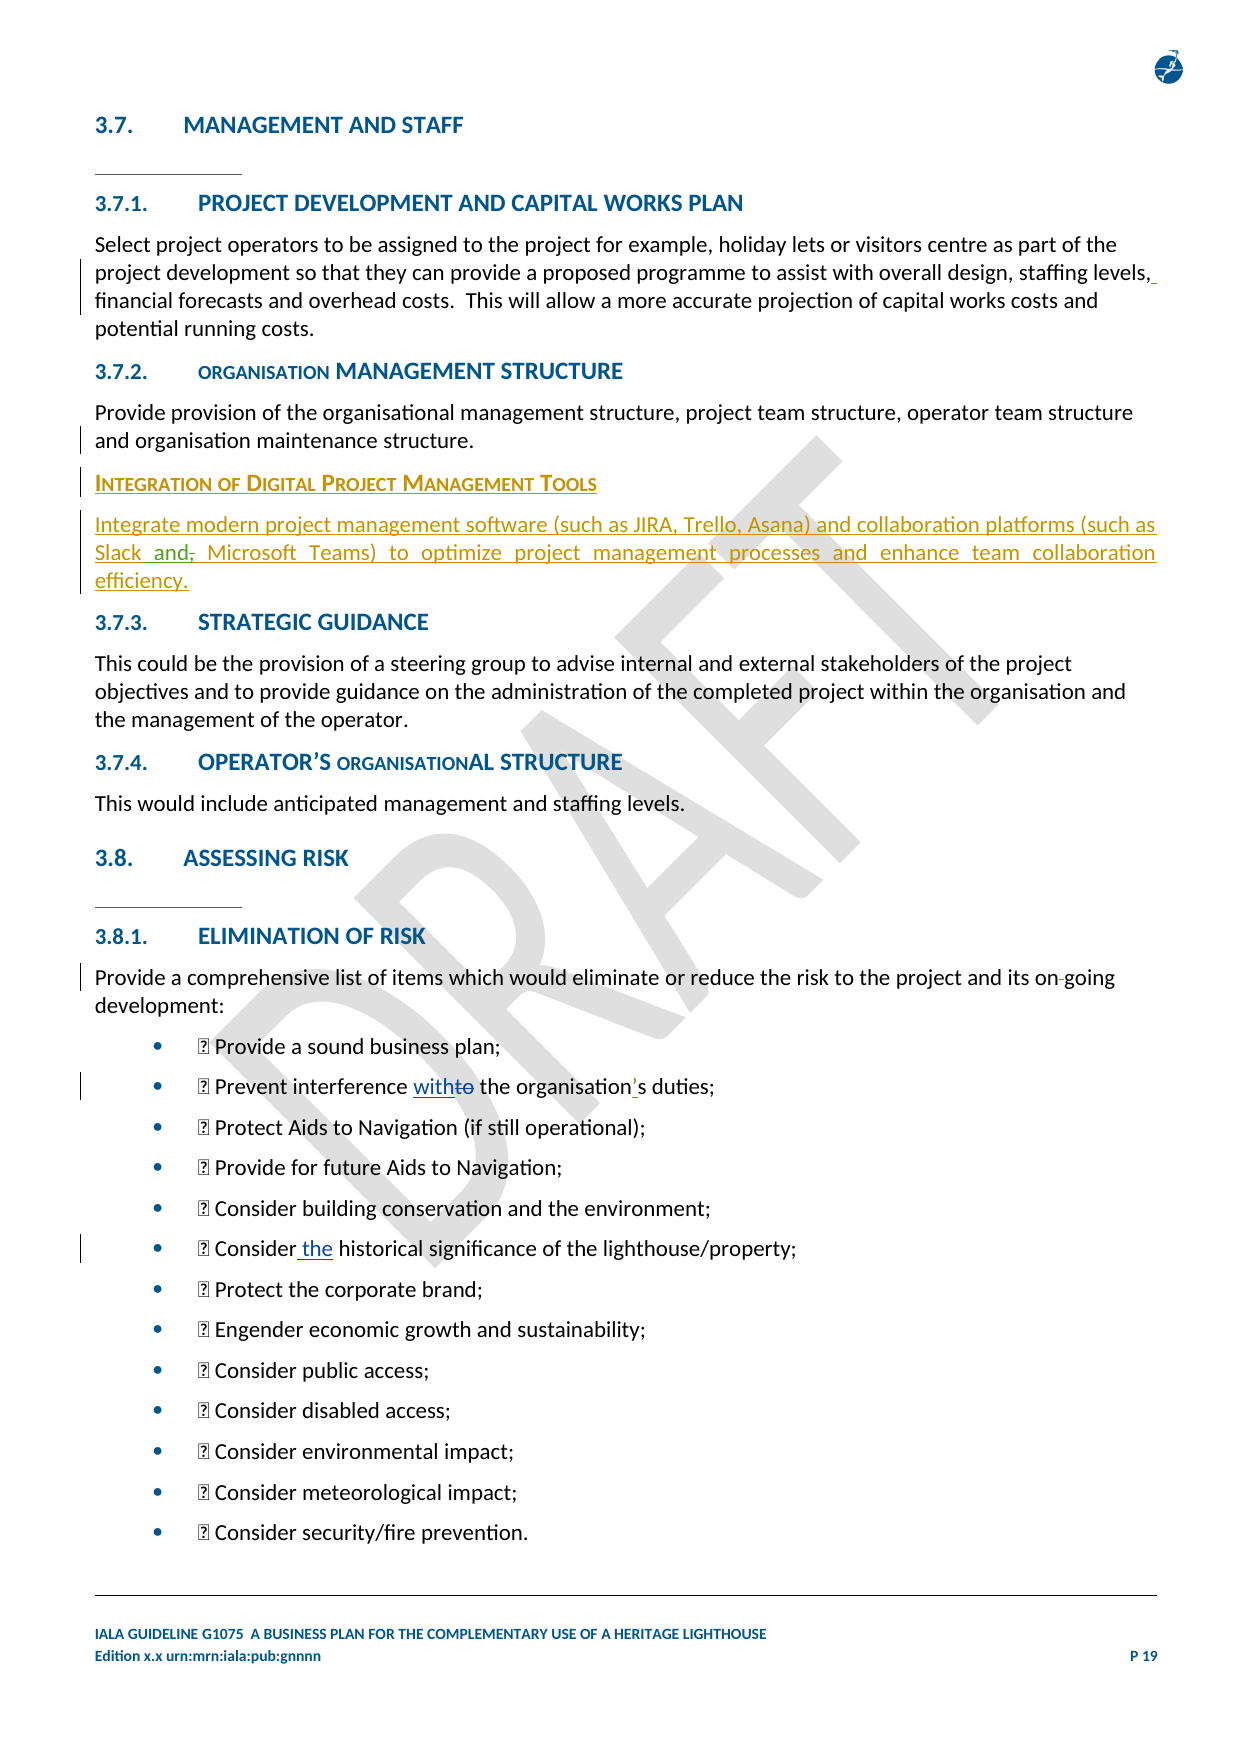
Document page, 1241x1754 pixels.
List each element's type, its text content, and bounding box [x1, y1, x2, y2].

text  Engender economic growth and sustainability; [153, 1316, 1157, 1343]
text Provide a comprehensive list of items which would eliminate or reduce the risk to the project and its ongoing development: [94, 963, 1157, 1019]
text  Consider security/fire prevention. [153, 1518, 1157, 1546]
list Provide provision of the organisational management structure, project team structure, operator team structure and organisation maintenance structure. [94, 398, 1157, 454]
list This would include anticipated management and staffing levels. [94, 789, 1157, 817]
subtitle organisation MANAGEMENT STRUCTURE [94, 355, 1069, 386]
text  Consider public access; [153, 1356, 1157, 1384]
text  Protect Aids to Navigation (if still operational); [153, 1113, 1157, 1141]
subtitle PROJECT DEVELOPMENT AND CAPITAL WORKS PLAN [94, 187, 1069, 218]
text  Consider environmental impact; [153, 1437, 1157, 1465]
subtitle STRATEGIC GUIDANCE [94, 606, 1069, 637]
text  Consider historical significance of the lighthouse/property; [153, 1234, 1157, 1262]
subtitle ASSESSING RISK [94, 842, 1157, 872]
text  Provide a sound business plan; [153, 1032, 1157, 1060]
list This could be the provision of a steering group to advise internal and external stakeholders of the project objectives and to provide guidance on the administration of the completed project within the organisation and the management of the operator. [94, 649, 1157, 733]
text  Provide for future Aids to Navigation; [153, 1153, 1157, 1181]
text  Prevent interference the organisations duties; [153, 1072, 1157, 1100]
list Select project operators to be assigned to the project for example, holiday lets or visitors centre as part of the project development so that they can provide a proposed programme to assist with overall design, staffing levels,financial forecasts and overhead costs. This will allow a more accurate projection of capital works costs and potential running costs. [94, 231, 1157, 343]
picture [1123, 0, 1241, 119]
text  Consider meteorological impact; [153, 1478, 1157, 1506]
subtitle MANAGEMENT AND STAFF [94, 109, 1157, 139]
text  Consider building conservation and the environment; [153, 1194, 1157, 1222]
text  Consider disabled access; [153, 1397, 1157, 1424]
subtitle ELIMINATION OF RISK [94, 920, 1069, 951]
text  Protect the corporate brand; [153, 1275, 1157, 1303]
subtitle OPERATOR’S organisationAL STRUCTURE [94, 746, 1069, 776]
